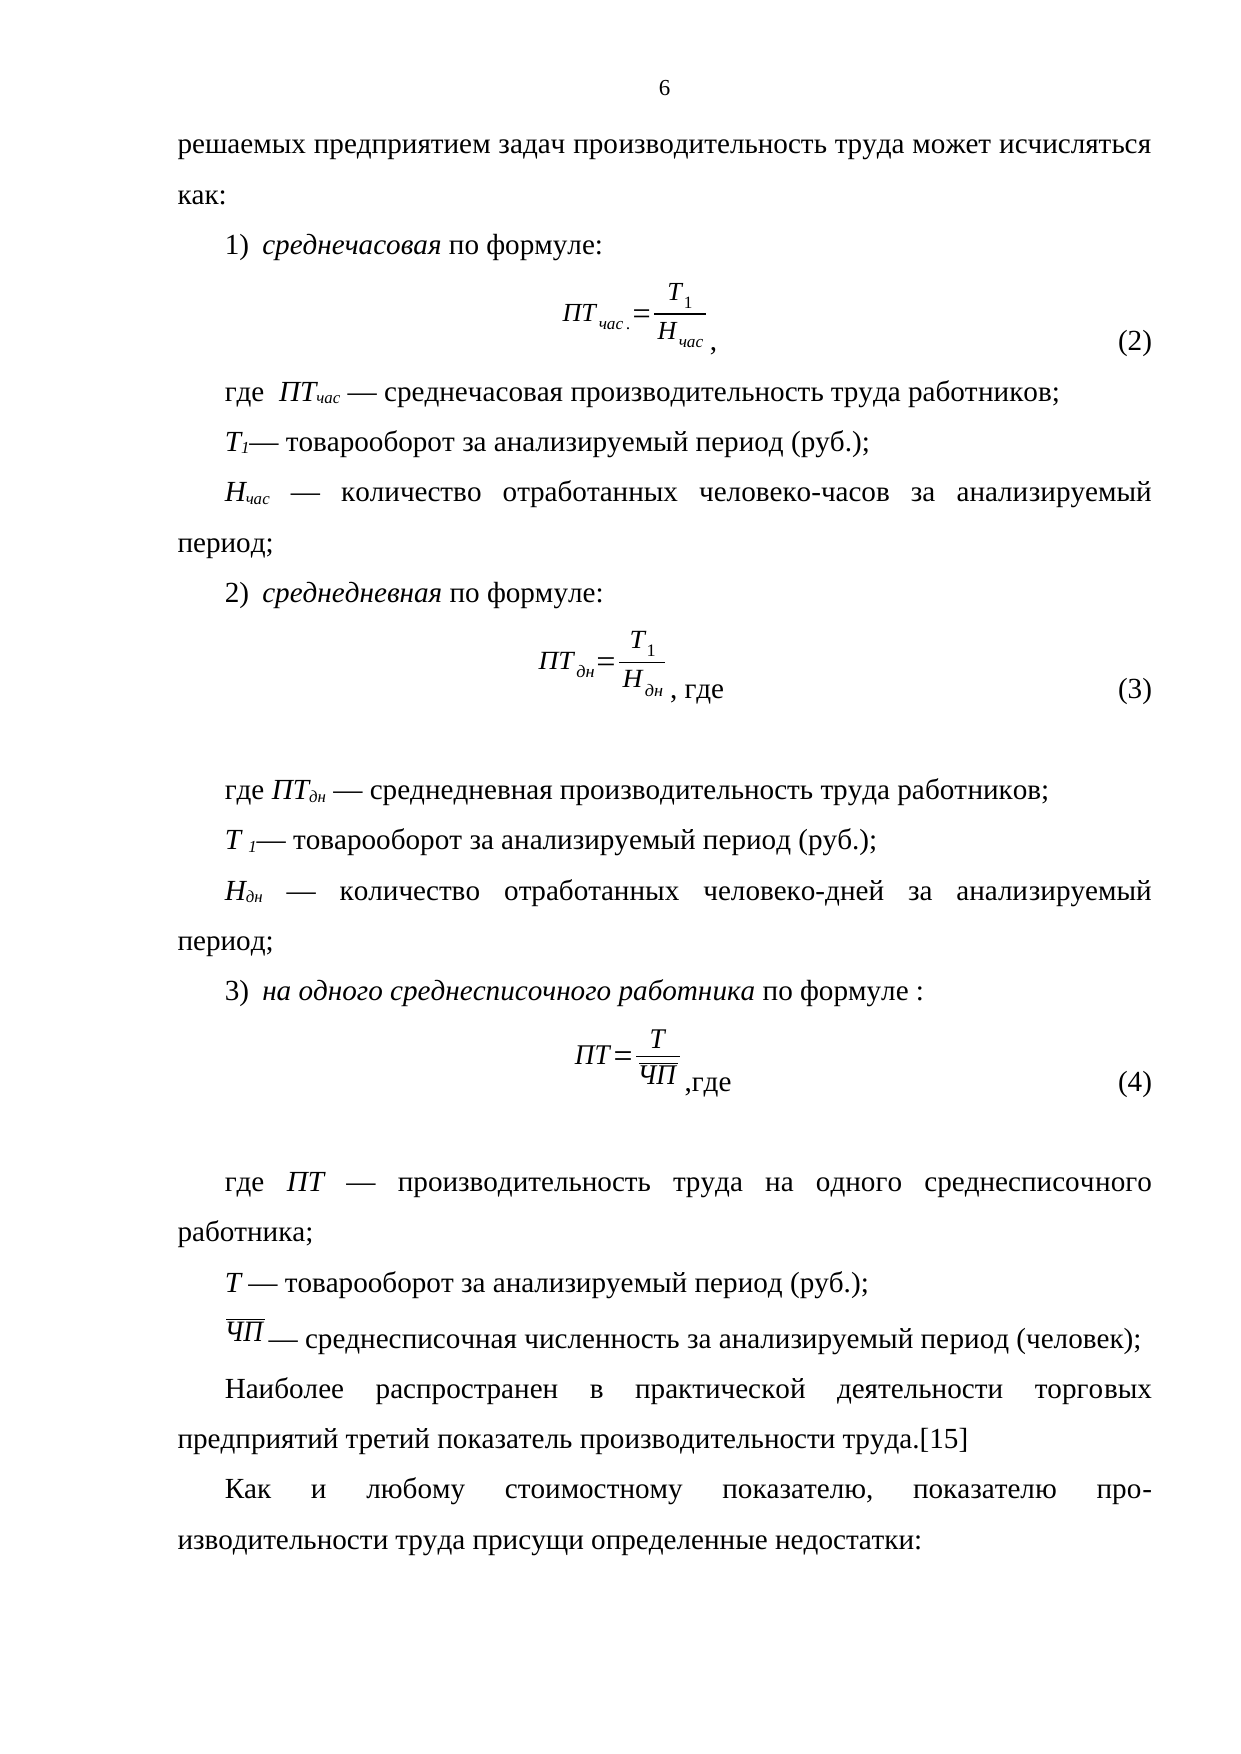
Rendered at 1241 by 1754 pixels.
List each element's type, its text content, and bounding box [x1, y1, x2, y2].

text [177, 126, 1152, 210]
list среднедневная по формуле: [224, 575, 1152, 609]
text Т1— товарооборот за анализируемый период (руб.); [177, 424, 1152, 458]
text Наиболее распространен в практической деятельности торговых предприятий третий показатель производительности труда.[15] [177, 1371, 1152, 1455]
text — среднесписочная численность за анализируемый период (человек); [177, 1315, 1152, 1354]
text Ндн — количество отработанных человеко-дней за анализируемый период; [177, 873, 1152, 957]
text Т — товарооборот за анализируемый период (руб.); [177, 1265, 1152, 1298]
list среднечасовая по формуле: [224, 227, 1152, 261]
text ,где (4) [224, 1024, 1152, 1097]
text Т 1— товарооборот за анализируемый период (руб.); [177, 822, 1152, 856]
text где ПТдн — среднедневная производительность труда работников; [177, 772, 1152, 806]
text Как и любому стоимостному показателю, показателю производительности труда присущи определенные недостатки: [177, 1472, 1152, 1556]
text , (2) [224, 277, 1152, 357]
text где ПТчас — среднечасовая производительность труда работников; [177, 374, 1152, 407]
text Нчас — количество отработанных человеко-часов за анализируемый период; [177, 474, 1152, 558]
list на одного среднесписочного работника по формуле : [224, 973, 1152, 1007]
text где ПТ — производительность труда на одного среднесписочного работника; [177, 1164, 1152, 1248]
text , где (3) [224, 625, 1152, 705]
